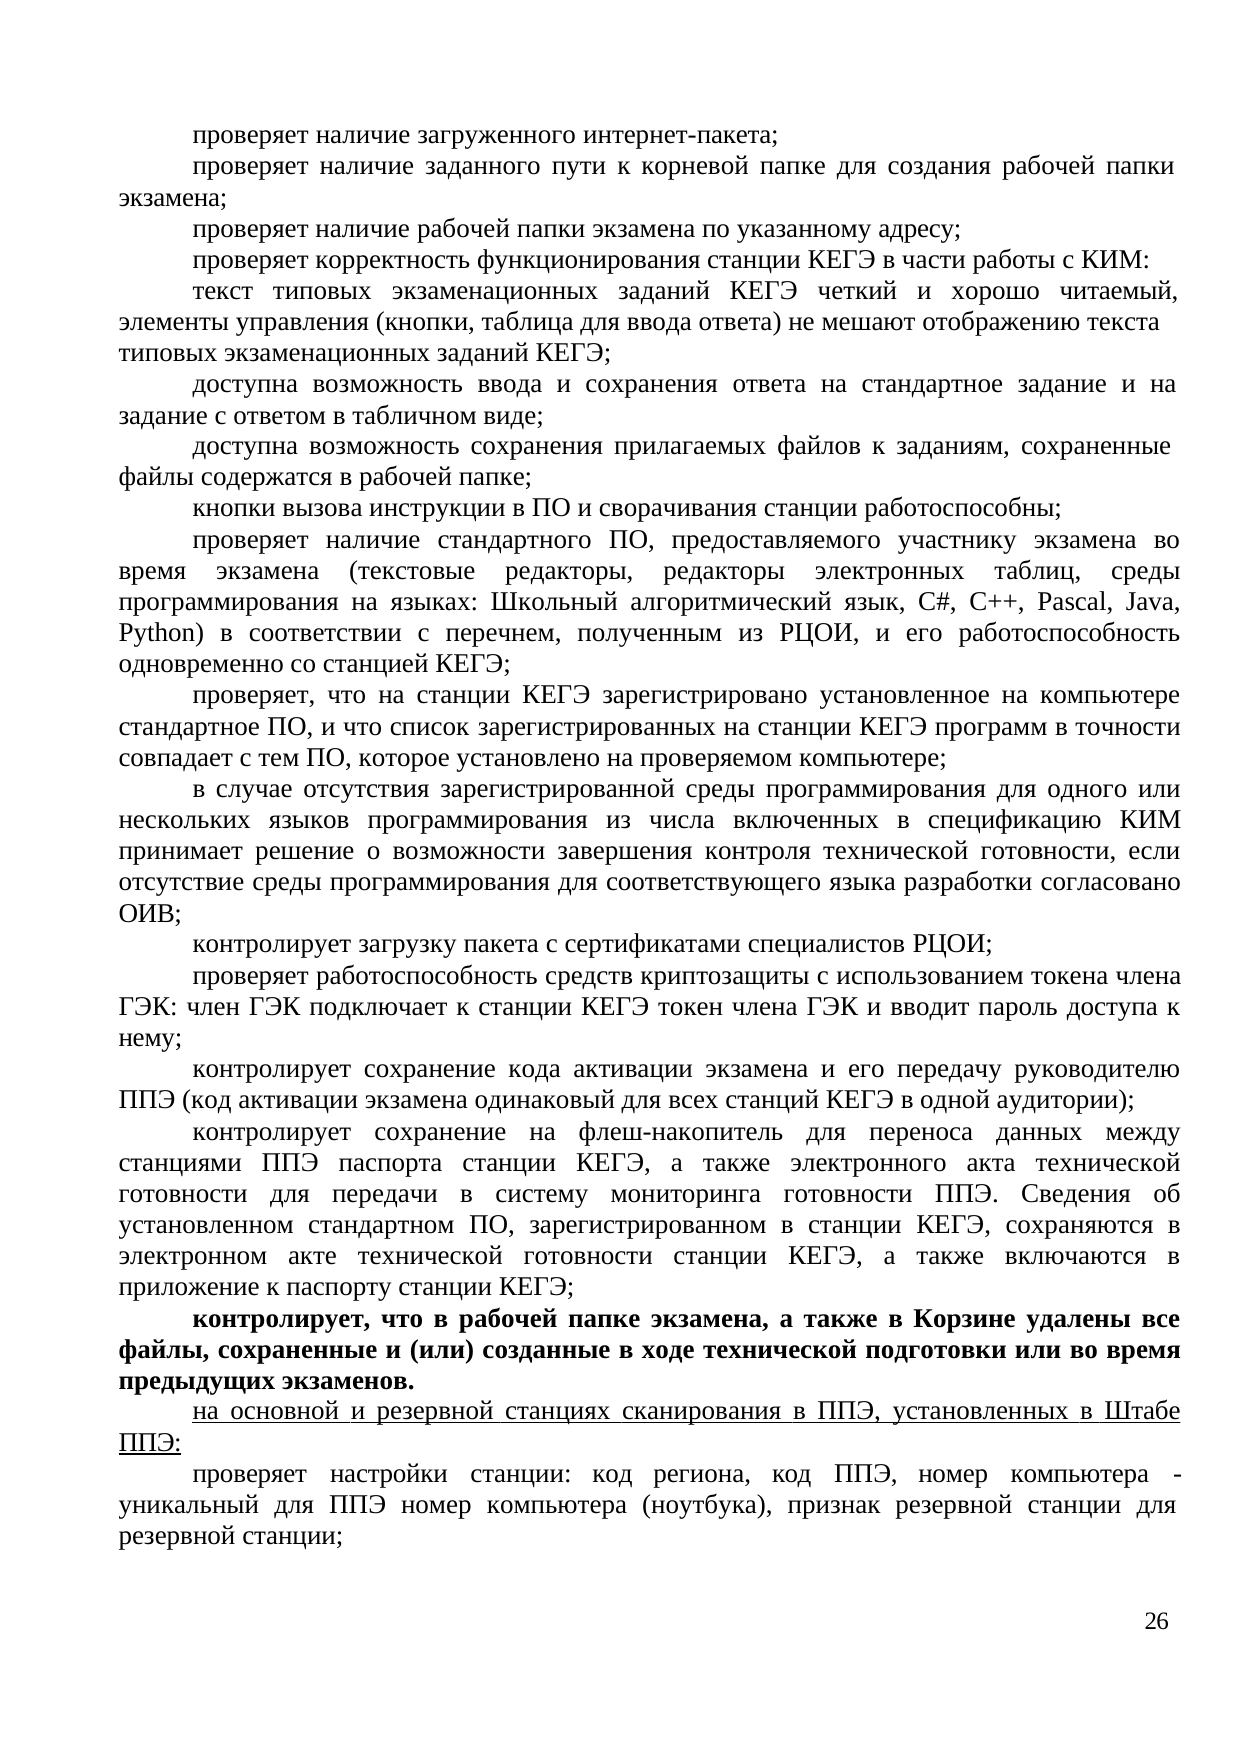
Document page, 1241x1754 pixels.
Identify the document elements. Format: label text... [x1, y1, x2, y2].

text на основной и резервной станциях сканирования в ППЭ, установленных в Штабе [192, 1395, 1217, 1426]
text контролирует сохранение кода активации экзамена и его передачу руководителю ППЭ (код активации экзамена одинаковый для всех станций КЕГЭ в одной аудитории); [118, 1052, 1181, 1114]
text время экзамена (текстовые редакторы, редакторы электронных таблиц, среды программирования на языках: Школьный алгоритмический язык, С#, C++, Pascal, Java, Python) в соответствии с перечнем, полученным из РЦОИ, и его работоспособность одновременно со станцией КЕГЭ; [118, 554, 1182, 679]
text проверяет наличие заданного пути к корневой папке для создания рабочей папки экзамена; [118, 149, 1217, 212]
text контролирует загрузку пакета с сертификатами специалистов РЦОИ; [192, 928, 1217, 959]
text доступна возможность ввода и сохранения ответа на стандартное задание и на задание с ответом в табличном виде; [118, 368, 1217, 430]
text в случае отсутствия зарегистрированной среды программирования для одного или нескольких языков программирования из числа включенных в спецификацию КИМ принимает решение о возможности завершения контроля технической готовности, если отсутствие среды программирования для соответствующего языка разработки согласовано ОИВ; [118, 772, 1182, 928]
text уникальный для ППЭ номер компьютера (ноутбука), признак резервной станции для резервной станции; [118, 1489, 1217, 1550]
text доступна возможность сохранения прилагаемых файлов к заданиям, сохраненные файлы содержатся в рабочей папке; [118, 430, 1217, 491]
text кнопки вызова инструкции в ПО и сворачивания станции работоспособны; проверяет наличие стандартного ПО, предоставляемого участнику экзамена во [192, 492, 1181, 554]
text ППЭ: [118, 1426, 1217, 1457]
text проверяет работоспособность средств криптозащиты с использованием токена члена ГЭК: член ГЭК подключает к станции КЕГЭ токен члена ГЭК и вводит пароль доступа к нему; [118, 959, 1183, 1052]
text проверяет корректность функционирования станции КЕГЭ в части работы с КИМ: текст типовых экзаменационных заданий КЕГЭ четкий и хорошо читаемый, [192, 243, 1182, 305]
text контролирует сохранение на флеш-накопитель для переноса данных между станциями ППЭ паспорта станции КЕГЭ, а также электронного акта технической готовности для передачи в систему мониторинга готовности ППЭ. Сведения об установленном стандартном ПО, зарегистрированном в станции КЕГЭ, сохраняются в электронном акте технической готовности станции КЕГЭ, а также включаются в приложение к паспорту станции КЕГЭ; [118, 1114, 1182, 1301]
text элементы управления (кнопки, таблица для ввода ответа) не мешают отображению текста типовых экзаменационных заданий КЕГЭ; [118, 305, 1217, 368]
text проверяет наличие загруженного интернет-пакета; [192, 118, 1217, 149]
text проверяет настройки станции: код региона, код ППЭ, номер компьютера - [192, 1457, 1217, 1488]
subtitle контролирует, что в рабочей папке экзамена, а также в Корзине удалены все файлы, сохраненные и (или) созданные в ходе технической подготовки или во время предыдущих экзаменов. [118, 1302, 1182, 1395]
text проверяет, что на станции КЕГЭ зарегистрировано установленное на компьютере стандартное ПО, и что список зарегистрированных на станции КЕГЭ программ в точности совпадает с тем ПО, которое установлено на проверяемом компьютере; [118, 679, 1182, 772]
text проверяет наличие рабочей папки экзамена по указанному адресу; [192, 212, 1217, 243]
